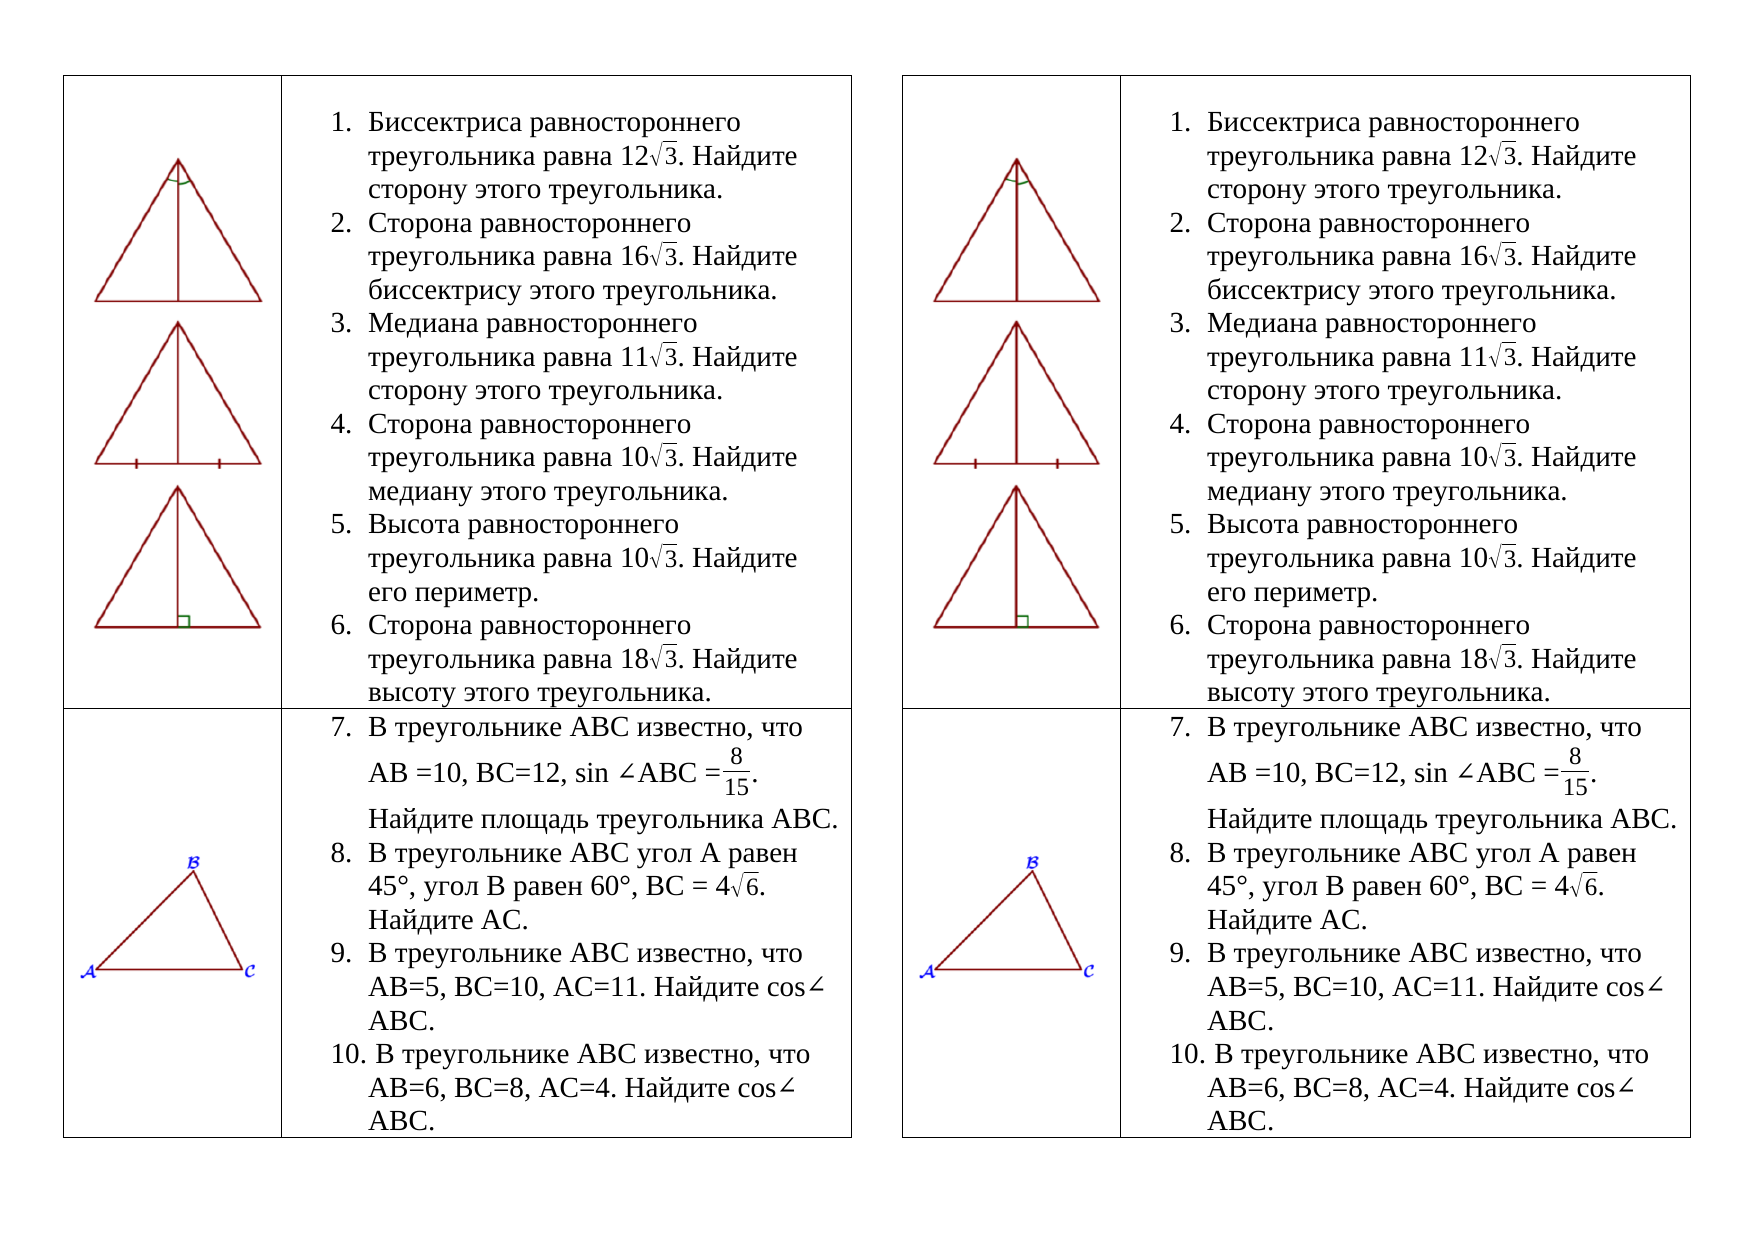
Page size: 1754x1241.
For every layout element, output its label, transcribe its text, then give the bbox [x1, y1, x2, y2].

table_cell [903, 709, 1120, 1137]
table_header Биссектриса равностороннего треугольника равна 12. Найдите сторону этого треугольника. Сторона равностороннего треугольника равна 16. Найдите биссектрису этого треугольника. Медиана равностороннего треугольника равна 11. Найдите сторону этого треугольника. Сторона равностороннего треугольника равна 10. Найдите медиану этого треугольника. Высота равностороннего треугольника равна 10. Найдите его периметр. Сторона равностороннего треугольника равна 18. Найдите высоту этого треугольника. [282, 76, 851, 708]
table_header [64, 76, 281, 708]
table_cell [64, 709, 281, 1137]
picture [69, 840, 263, 988]
picture [918, 132, 1114, 642]
picture [79, 132, 275, 642]
picture [908, 840, 1102, 988]
table_cell Биссектриса равностороннего треугольника равна 12. Найдите сторону этого треугольника. Сторона равностороннего треугольника равна 16. Найдите биссектрису этого треугольника. Медиана равностороннего треугольника равна 11. Найдите сторону этого треугольника. Сторона равностороннего треугольника равна 10. Найдите медиану этого треугольника. Высота равностороннего треугольника равна 10. Найдите его периметр. Сторона равностороннего треугольника равна 18. Найдите высоту этого треугольника. [1121, 76, 1690, 708]
table_cell В треугольнике ABC известно, что AB =10, BC=12, sin ABC =. Найдите площадь треугольника ABC. В треугольнике ABC угол A равен 45°, угол B равен 60°, BC = 4. Найдите AC. В треугольнике ABC известно, что AB=5, BC=10, AC=11. Найдите cosABC. В треугольнике ABC известно, что AB=6, BC=8, AC=4. Найдите cosABC. [1121, 709, 1690, 1137]
table_cell В треугольнике ABC известно, что AB =10, BC=12, sin ABC =. Найдите площадь треугольника ABC. В треугольнике ABC угол A равен 45°, угол B равен 60°, BC = 4. Найдите AC. В треугольнике ABC известно, что AB=5, BC=10, AC=11. Найдите cosABC. В треугольнике ABC известно, что AB=6, BC=8, AC=4. Найдите cosABC. [282, 709, 851, 1137]
table_cell [903, 76, 1120, 708]
